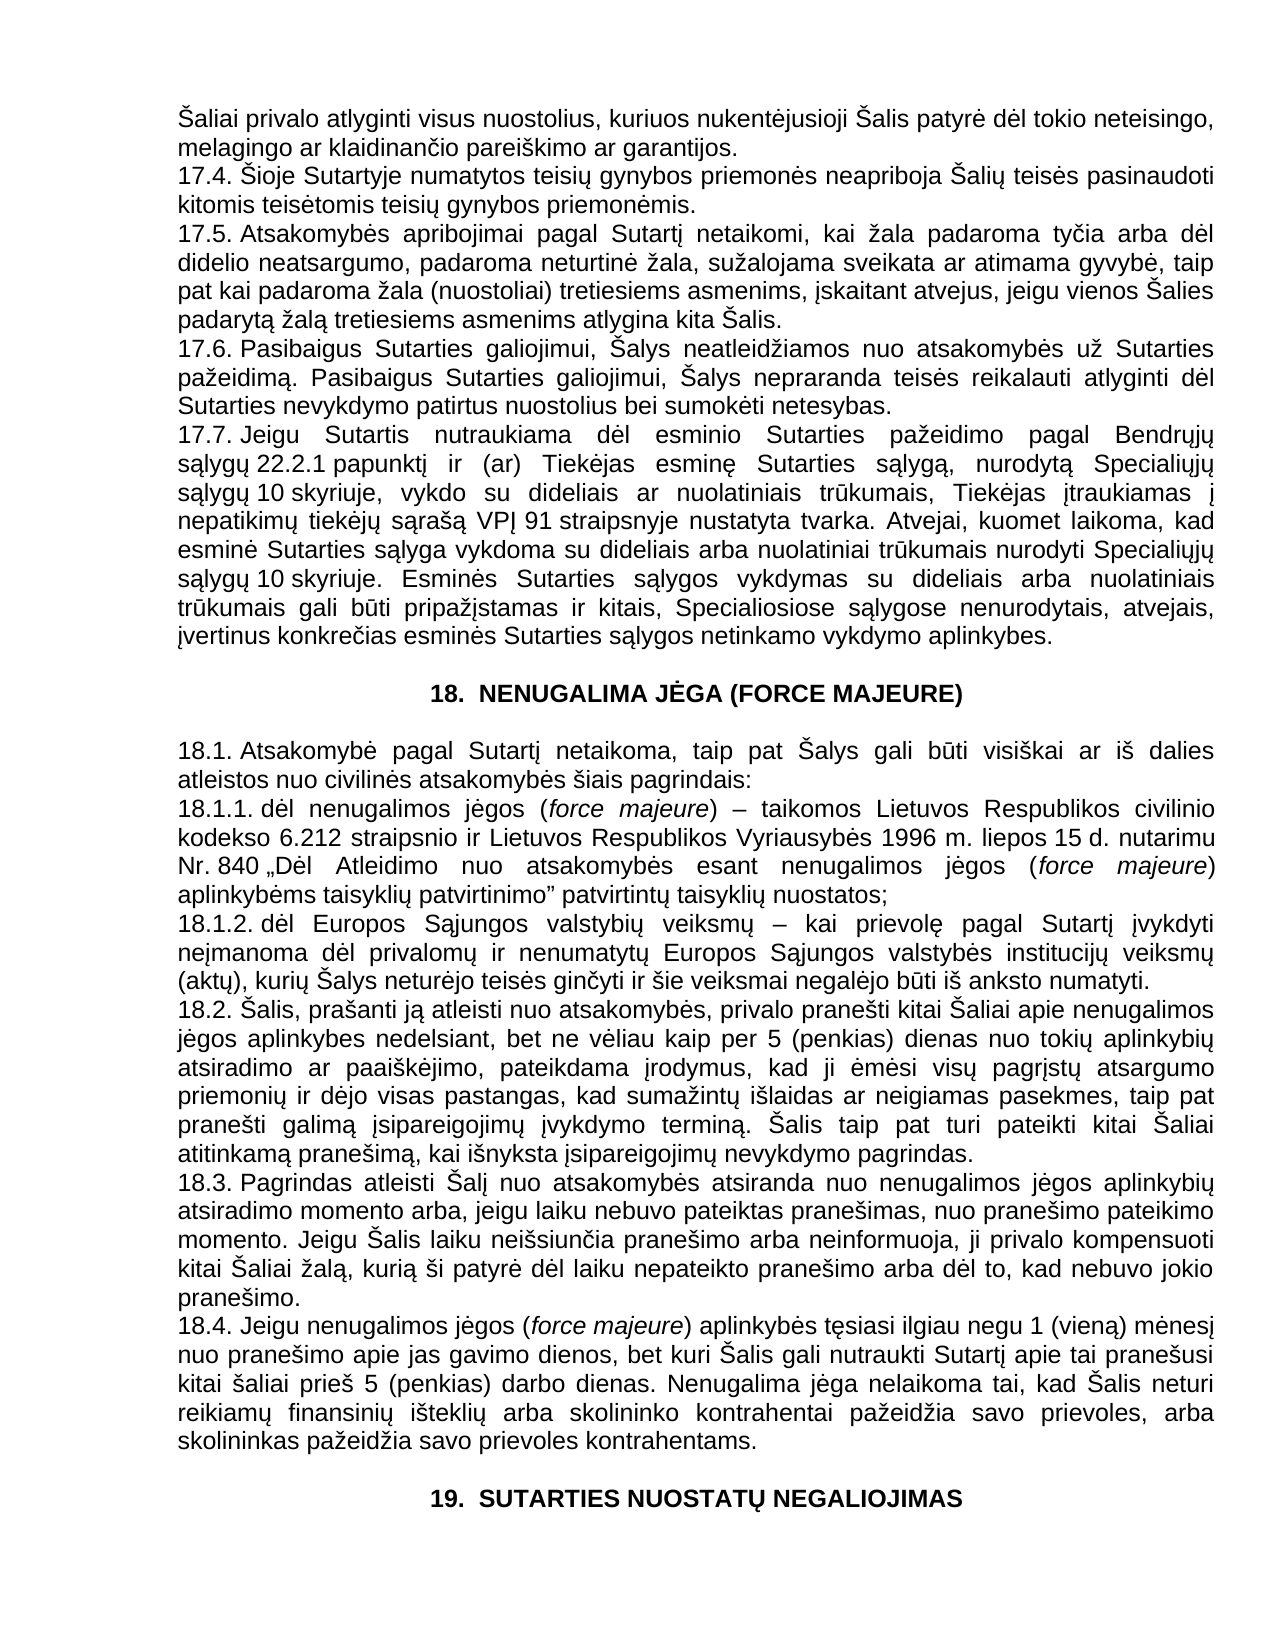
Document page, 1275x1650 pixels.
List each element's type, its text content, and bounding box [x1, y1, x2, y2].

text 17.6. Pasibaigus Sutarties galiojimui, Šalys neatleidžiamos nuo atsakomybės už Sutarties pažeidimą. Pasibaigus Sutarties galiojimui, Šalys nepraranda teisės reikalauti atlyginti dėl Sutarties nevykdymo patirtus nuostolius bei sumokėti netesybas. [177, 334, 1216, 420]
text 19. SUTARTIES NUOSTATŲ NEGALIOJIMAS [177, 1484, 1216, 1512]
text 18.1.1. dėl nenugalimos jėgos (force majeure) – taikomos Lietuvos Respublikos civilinio kodekso 6.212 straipsnio ir Lietuvos Respublikos Vyriausybės 1996 m. liepos 15 d. nutarimu Nr. 840 „Dėl Atleidimo nuo atsakomybės esant nenugalimos jėgos (force majeure) aplinkybėms taisyklių patvirtinimo” patvirtintų taisyklių nuostatos; [177, 794, 1216, 909]
text 17.4. Šioje Sutartyje numatytos teisių gynybos priemonės neapriboja Šalių teisės pasinaudoti kitomis teisėtomis teisių gynybos priemonėmis. [177, 161, 1216, 219]
text 18.4. Jeigu nenugalimos jėgos (force majeure) aplinkybės tęsiasi ilgiau negu 1 (vieną) mėnesį nuo pranešimo apie jas gavimo dienos, bet kuri Šalis gali nutraukti Sutartį apie tai pranešusi kitai šaliai prieš 5 (penkias) darbo dienas. Nenugalima jėga nelaikoma tai, kad Šalis neturi reikiamų finansinių išteklių arba skolininko kontrahentai pažeidžia savo prievoles, arba skolininkas pažeidžia savo prievoles kontrahentams. [177, 1311, 1216, 1455]
text 18. NENUGALIMA JĖGA (FORCE MAJEURE) [177, 679, 1216, 707]
text 17.7. Jeigu Sutartis nutraukiama dėl esminio Sutarties pažeidimo pagal Bendrųjų sąlygų 22.2.1 papunktį ir (ar) Tiekėjas esminę Sutarties sąlygą, nurodytą Specialiųjų sąlygų 10 skyriuje, vykdo su dideliais ar nuolatiniais trūkumais, Tiekėjas įtraukiamas į nepatikimų tiekėjų sąrašą VPĮ 91 straipsnyje nustatyta tvarka. Atvejai, kuomet laikoma, kad esminė Sutarties sąlyga vykdoma su dideliais arba nuolatiniai trūkumais nurodyti Specialiųjų sąlygų 10 skyriuje. Esminės Sutarties sąlygos vykdymas su dideliais arba nuolatiniais trūkumais gali būti pripažįstamas ir kitais, Specialiosiose sąlygose nenurodytais, atvejais, įvertinus konkrečias esminės Sutarties sąlygos netinkamo vykdymo aplinkybes. [177, 420, 1216, 650]
text 18.3. Pagrindas atleisti Šalį nuo atsakomybės atsiranda nuo nenugalimos jėgos aplinkybių atsiradimo momento arba, jeigu laiku nebuvo pateiktas pranešimas, nuo pranešimo pateikimo momento. Jeigu Šalis laiku neišsiunčia pranešimo arba neinformuoja, ji privalo kompensuoti kitai Šaliai žalą, kurią ši patyrė dėl laiku nepateikto pranešimo arba dėl to, kad nebuvo jokio pranešimo. [177, 1167, 1216, 1311]
text 18.1.2. dėl Europos Sąjungos valstybių veiksmų – kai prievolę pagal Sutartį įvykdyti neįmanoma dėl privalomų ir nenumatytų Europos Sąjungos valstybės institucijų veiksmų (aktų), kurių Šalys neturėjo teisės ginčyti ir šie veiksmai negalėjo būti iš anksto numatyti. [177, 909, 1216, 995]
text 18.2. Šalis, prašanti ją atleisti nuo atsakomybės, privalo pranešti kitai Šaliai apie nenugalimos jėgos aplinkybes nedelsiant, bet ne vėliau kaip per 5 (penkias) dienas nuo tokių aplinkybių atsiradimo ar paaiškėjimo, pateikdama įrodymus, kad ji ėmėsi visų pagrįstų atsargumo priemonių ir dėjo visas pastangas, kad sumažintų išlaidas ar neigiamas pasekmes, taip pat pranešti galimą įsipareigojimų įvykdymo terminą. Šalis taip pat turi pateikti kitai Šaliai atitinkamą pranešimą, kai išnyksta įsipareigojimų nevykdymo pagrindas. [177, 995, 1216, 1167]
text 17.5. Atsakomybės apribojimai pagal Sutartį netaikomi, kai žala padaroma tyčia arba dėl didelio neatsargumo, padaroma neturtinė žala, sužalojama sveikata ar atimama gyvybė, taip pat kai padaroma žala (nuostoliai) tretiesiems asmenims, įskaitant atvejus, jeigu vienos Šalies padarytą žalą tretiesiems asmenims atlygina kita Šalis. [177, 219, 1216, 334]
text 18.1. Atsakomybė pagal Sutartį netaikoma, taip pat Šalys gali būti visiškai ar iš dalies atleistos nuo civilinės atsakomybės šiais pagrindais: [177, 736, 1216, 794]
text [177, 104, 1216, 161]
